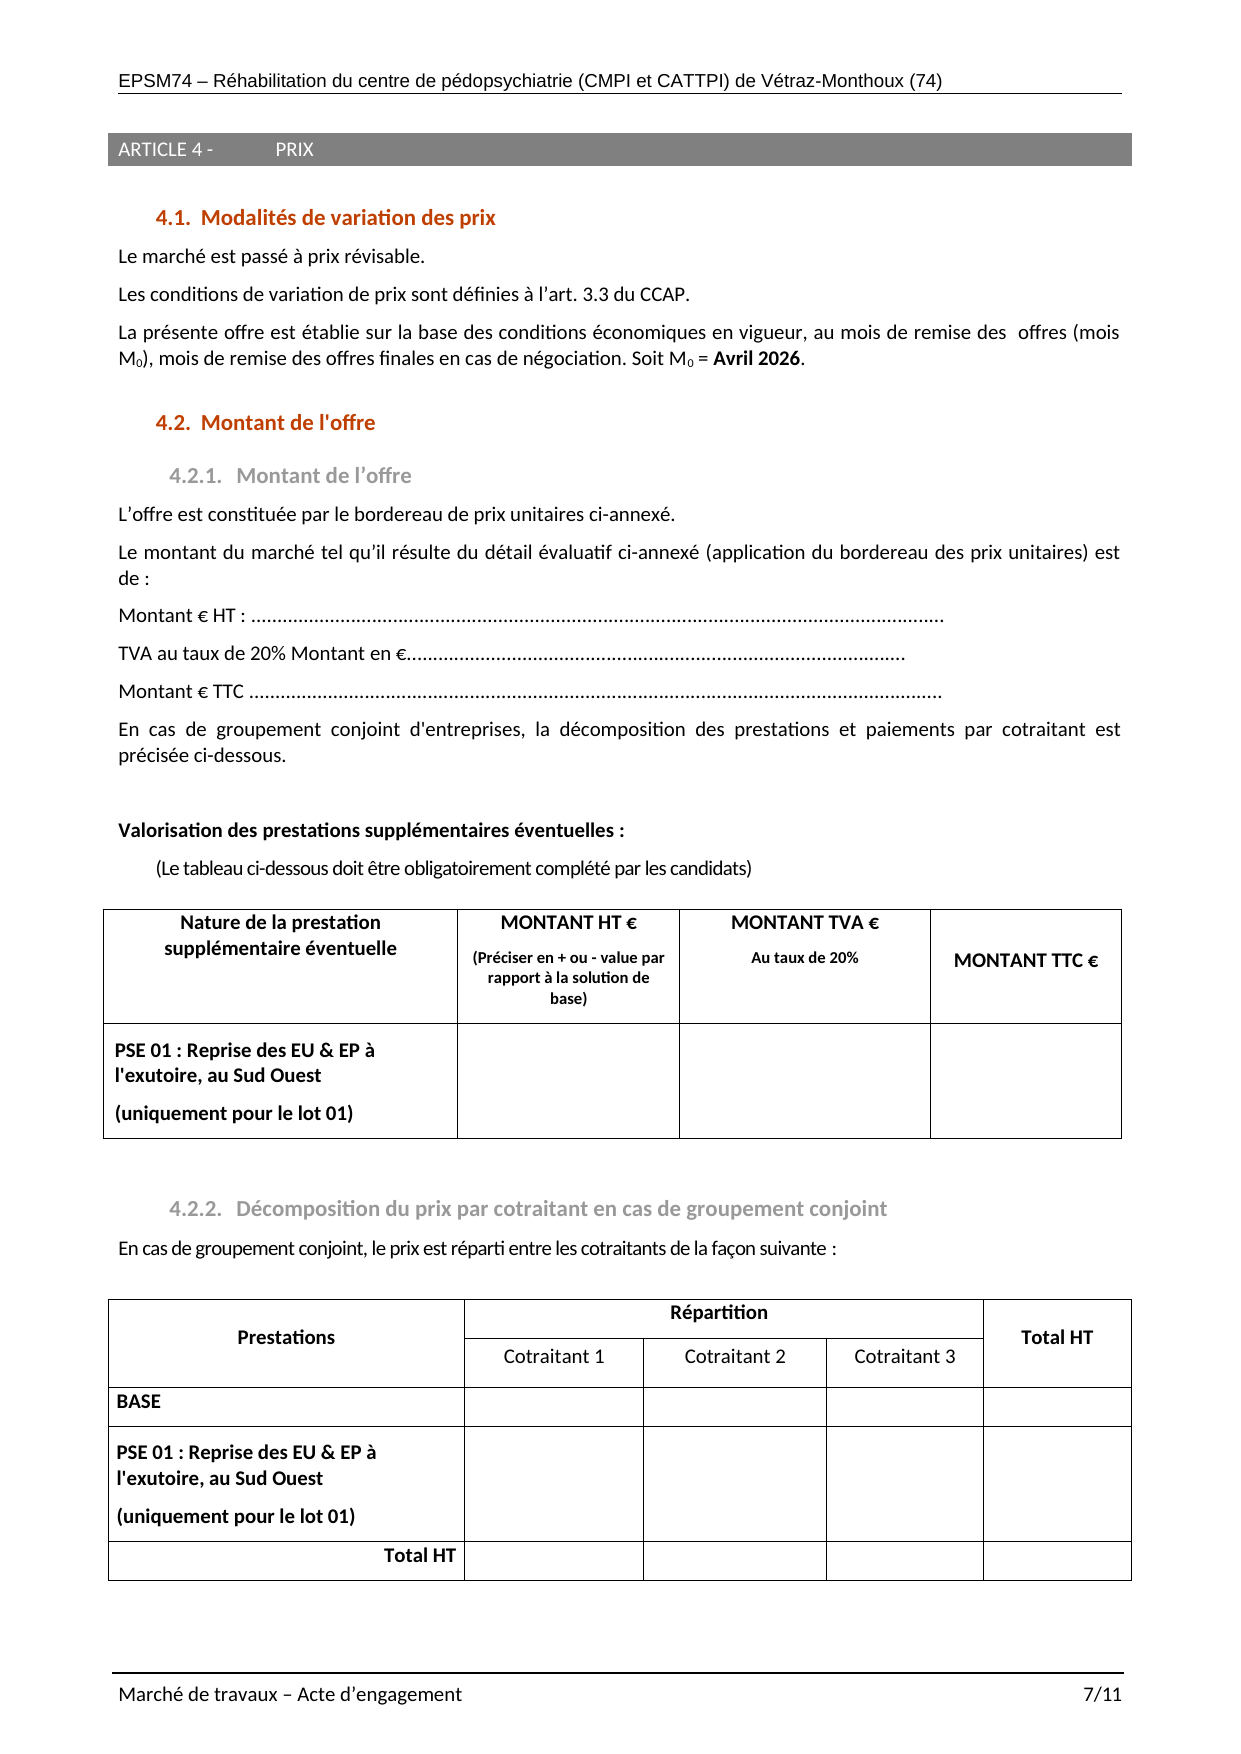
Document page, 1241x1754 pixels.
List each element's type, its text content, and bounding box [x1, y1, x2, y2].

text En cas de groupement conjoint d'entreprises, la décomposition des prestations et paiements par cotraitant est précisée ci-dessous. [118, 716, 1122, 767]
table_cell [827, 1427, 983, 1541]
table_cell Cotraitant 3 [827, 1339, 983, 1387]
text TVA au taux de 20% Montant en €............................................................................................... [118, 641, 1122, 666]
table_cell [827, 1388, 983, 1426]
table_cell [644, 1388, 826, 1426]
table_cell BASE [109, 1388, 464, 1426]
text Les conditions de variation de prix sont définies à l’art. 3.3 du CCAP. [118, 282, 1122, 307]
text Modalités de variation des prix [156, 203, 1122, 231]
table_header Prestations [109, 1300, 464, 1387]
text Montant € HT : .................................................................................................................................... [118, 603, 1122, 628]
table_cell [984, 1542, 1131, 1580]
text Le marché est passé à prix révisable. [118, 244, 1122, 269]
text Montant de l’offre [169, 461, 1122, 489]
table_header MONTANT TTC € [931, 910, 1121, 1023]
table_cell Cotraitant 2 [644, 1339, 826, 1387]
table_header Nature de la prestation supplémentaire éventuelle [104, 910, 457, 1023]
table_header Répartition [465, 1300, 983, 1337]
table_cell [465, 1388, 643, 1426]
table_cell [465, 1542, 643, 1580]
text La présente offre est établie sur la base des conditions économiques en vigueur, au mois de remise des offres (mois M0), mois de remise des offres finales en cas de négociation. Soit M0 = Avril 2026. [118, 319, 1122, 370]
table_cell PSE 01 : Reprise des EU & EP à l'exutoire, au Sud Ouest (uniquement pour le lot 01) [104, 1024, 457, 1138]
text Montant de l'offre [156, 408, 1122, 436]
table_header Total HT [984, 1300, 1131, 1387]
table_cell [680, 1024, 930, 1138]
text Montant € TTC .................................................................................................................................... [118, 678, 1122, 704]
table_cell [644, 1427, 826, 1541]
text Valorisation des prestations supplémentaires éventuelles : [614, 818, 1122, 843]
text Décomposition du prix par cotraitant en cas de groupement conjoint [169, 1194, 1122, 1223]
text Valorisation des prestations supplémentaires éventuelles : [118, 818, 262, 843]
table_cell Total HT [109, 1542, 464, 1580]
table_cell [644, 1542, 826, 1580]
table_cell [827, 1542, 983, 1580]
text L’offre est constituée par le bordereau de prix unitaires ci-annexé. [118, 501, 1122, 527]
table_cell [984, 1388, 1131, 1426]
table_cell [465, 1427, 643, 1541]
text (Le tableau ci-dessous doit être obligatoirement complété par les candidats) [155, 856, 1122, 881]
table_header MONTANT HT € (Préciser en + ou - value par rapport à la solution de base) [458, 910, 679, 1023]
table_cell [931, 1024, 1121, 1138]
table_header MONTANT TVA € Au taux de 20% [680, 910, 930, 1023]
list PRIX [110, 135, 1130, 164]
table_cell [458, 1024, 679, 1138]
table_cell PSE 01 : Reprise des EU & EP à l'exutoire, au Sud Ouest (uniquement pour le lot 01) [109, 1427, 464, 1541]
text Le montant du marché tel qu’il résulte du détail évaluatif ci-annexé (application du bordereau des prix unitaires) est de : [118, 539, 1122, 590]
text En cas de groupement conjoint, le prix est réparti entre les cotraitants de la façon suivante : [118, 1235, 1122, 1261]
table_cell Cotraitant 1 [465, 1339, 643, 1387]
table_cell [984, 1427, 1131, 1541]
